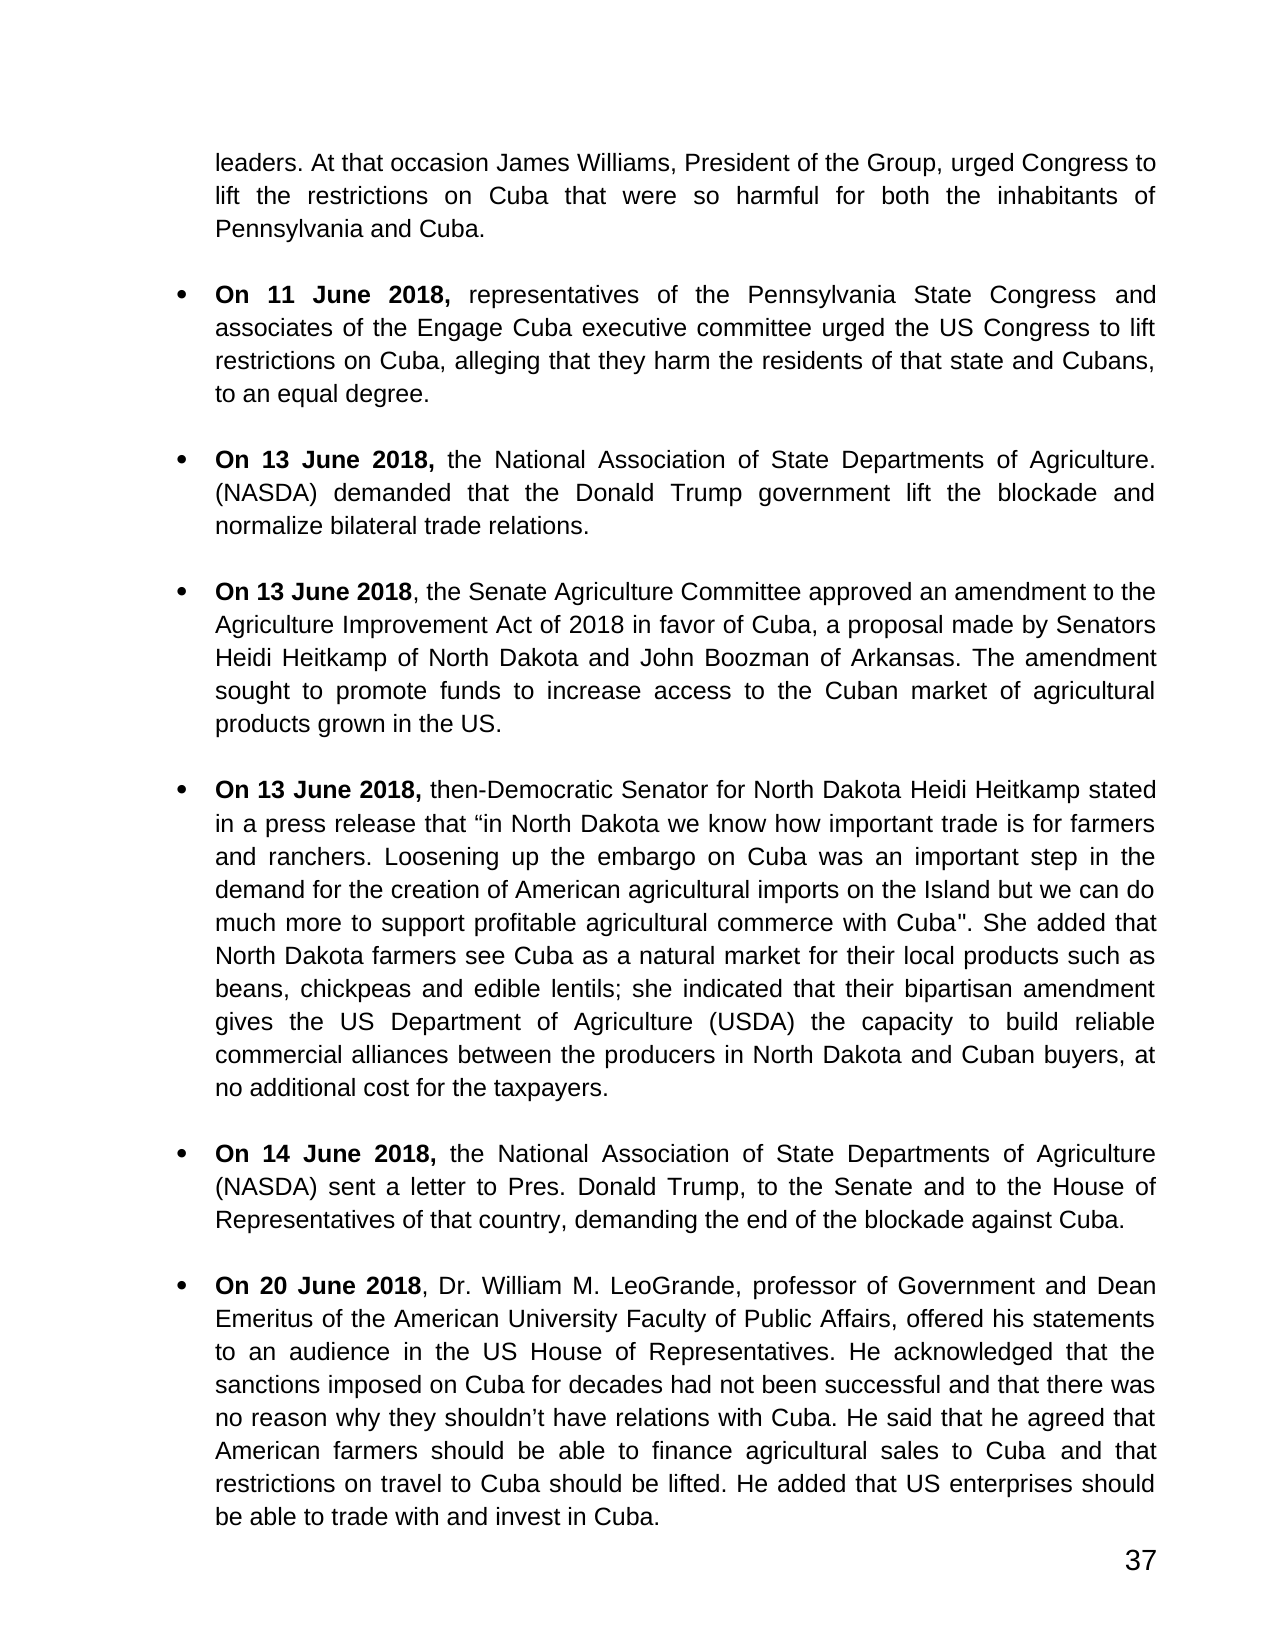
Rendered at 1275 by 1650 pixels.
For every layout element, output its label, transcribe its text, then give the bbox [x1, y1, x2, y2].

list On 13 June 2018, then-Democratic Senator for North Dakota Heidi Heitkamp stated in a press release that “in North Dakota we know how important trade is for farmers and ranchers. Loosening up the embargo on Cuba was an important step in the demand for the creation of American agricultural imports on the Island but we can do much more to support profitable agricultural commerce with Cuba". She added that North Dakota farmers see Cuba as a natural market for their local products such as beans, chickpeas and edible lentils; she indicated that their bipartisan amendment gives the US Department of Agriculture (USDA) the capacity to build reliable commercial alliances between the producers in North Dakota and Cuban buyers, at no additional cost for the taxpayers. [177, 775, 1157, 1101]
list On 13 June 2018, the Senate Agriculture Committee approved an amendment to the Agriculture Improvement Act of 2018 in favor of Cuba, a proposal made by Senators Heidi Heitkamp of North Dakota and John Boozman of Arkansas. The amendment sought to promote funds to increase access to the Cuban market of agricultural products grown in the US. [177, 577, 1157, 738]
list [177, 148, 1157, 242]
list On 20 June 2018, Dr. William M. LeoGrande, professor of Government and Dean Emeritus of the American University Faculty of Public Affairs, offered his statements to an audience in the US House of Representatives. He acknowledged that the sanctions imposed on Cuba for decades had not been successful and that there was no reason why they shouldn’t have relations with Cuba. He said that he agreed that American farmers should be able to finance agricultural sales to Cuba and that restrictions on travel to Cuba should be lifted. He added that US enterprises should be able to trade with and invest in Cuba. [177, 1271, 1157, 1531]
list On 11 June 2018, representatives of the Pennsylvania State Congress and associates of the Engage Cuba executive committee urged the US Congress to lift restrictions on Cuba, alleging that they harm the residents of that state and Cubans, to an equal degree. [177, 280, 1157, 408]
list On 14 June 2018, the National Association of State Departments of Agriculture (NASDA) sent a letter to Pres. Donald Trump, to the Senate and to the House of Representatives of that country, demanding the end of the blockade against Cuba. [177, 1139, 1157, 1234]
list On 13 June 2018, the National Association of State Departments of Agriculture. (NASDA) demanded that the Donald Trump government lift the blockade and normalize bilateral trade relations. [177, 445, 1157, 540]
